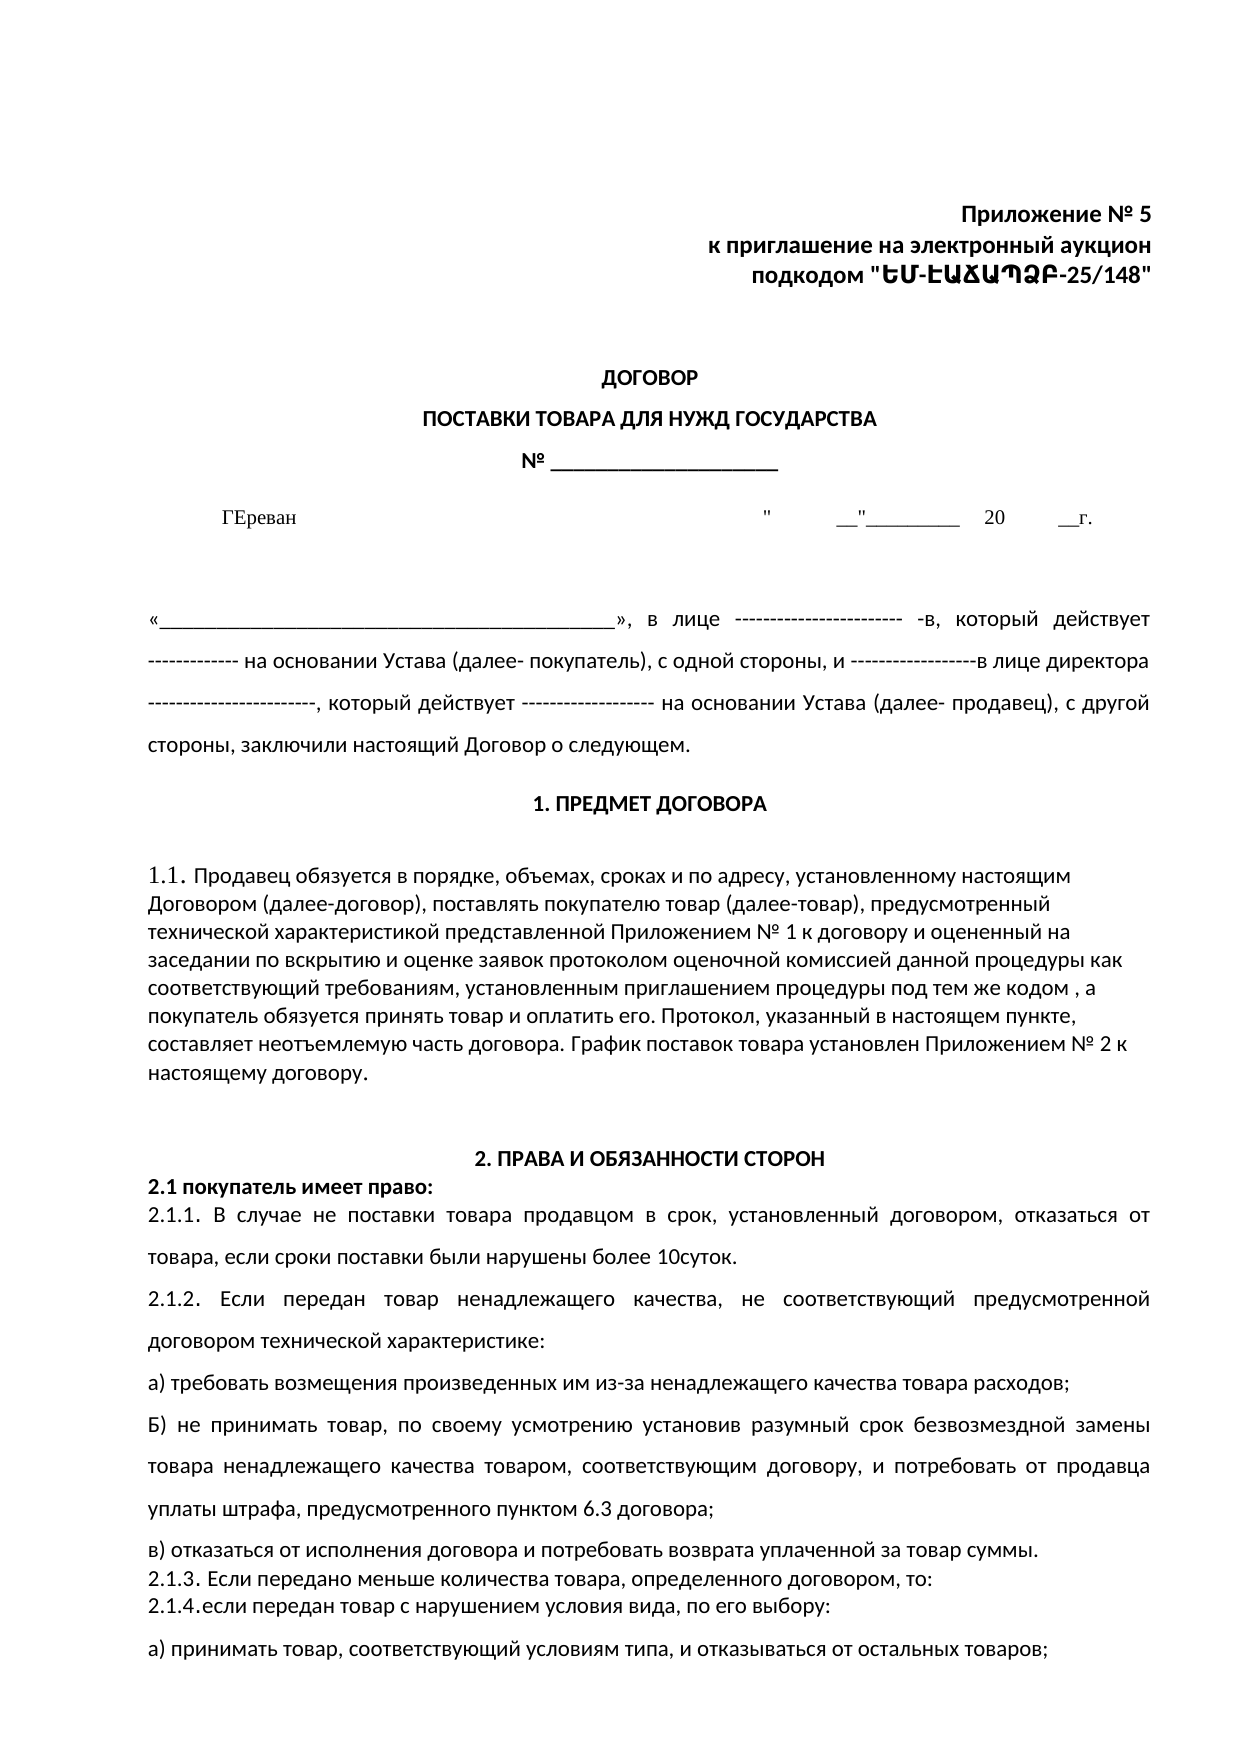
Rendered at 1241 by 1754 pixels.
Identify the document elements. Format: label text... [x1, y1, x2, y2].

list Б) не принимать товар, по своему усмотрению установив разумный срок безвозмездной замены товара ненадлежащего качества товаром, соответствующим договору, и потребовать от продавца уплаты штрафа, предусмотренного пунктом 6.3 договора; [148, 1410, 1152, 1522]
text Приложение № 5 [148, 198, 1152, 229]
text 1. ПРЕДМЕТ ДОГОВОРА [148, 789, 1152, 817]
text 1.1․ Продавец обязуется в порядке, объемах, сроках и по адресу, установленному настоящим Договором (далее-договор), поставлять покупателю товар (далее-товар), предусмотренный технической характеристикой представленной Приложением № 1 к договору и оцененный на заседании по вскрытию и оценке заявок протоколом оценочной комиссией данной процедуры как соответствующий требованиям, установленным приглашением процедуры под тем же кодом , а покупатель обязуется принять товар и оплатить его. Протокол, указанный в настоящем пункте, составляет неотъемлемую часть договора. График поставок товара установлен Приложением № 2 к настоящему договору. [148, 860, 1152, 1087]
text ПОСТАВКИ ТОВАРА ДЛЯ НУЖД ГОСУДАРСТВА [148, 404, 1152, 433]
list 2.1.1․ В случае не поставки товара продавцом в срок, установленный договором, отказаться от товара, если сроки поставки были нарушены более 10суток. [148, 1200, 1152, 1270]
text ДОГОВОР [148, 363, 1152, 391]
list 2.1.2․ Если передан товар ненадлежащего качества, не соответствующий предусмотренной договором технической характеристике: [148, 1284, 1152, 1354]
text «________________________________________», в лице ------------------------ -в, который действует ------------- на основании Устава (далее- покупатель), с одной стороны, и ------------------в лице директора ------------------------, который действует ------------------- на основании Устава (далее- продавец), с другой стороны, заключили настоящий Договор о следующем. [148, 604, 1152, 758]
list 2. ПРАВА И ОБЯЗАННОСТИ СТОРОН [148, 1144, 1152, 1172]
table_header " __"_________ 20 __г. [620, 505, 1104, 546]
list а) требовать возмещения произведенных им из-за ненадлежащего качества товара расходов; [148, 1368, 1152, 1396]
list а) принимать товар, соответствующий условиям типа, и отказываться от остальных товаров; [148, 1634, 1152, 1662]
text в) отказаться от исполнения договора и потребовать возврата уплаченной за товар суммы. [148, 1536, 1152, 1564]
list 2.1.4․если передан товар с нарушением условия вида, по его выбору: [148, 1592, 1152, 1620]
text подкодом "ԵՄ-ԷԱՃԱՊՁԲ-25/148" [177, 259, 1152, 290]
text к приглашение на электронный аукцион [177, 229, 1152, 259]
table_header ГЕреван [136, 505, 620, 546]
text 2.1.3․ Если передано меньше количества товара, определенного договором, то: [148, 1564, 1152, 1592]
text 2.1 покупатель имеет право: [148, 1172, 1152, 1200]
text № ____________________ [148, 447, 1152, 474]
